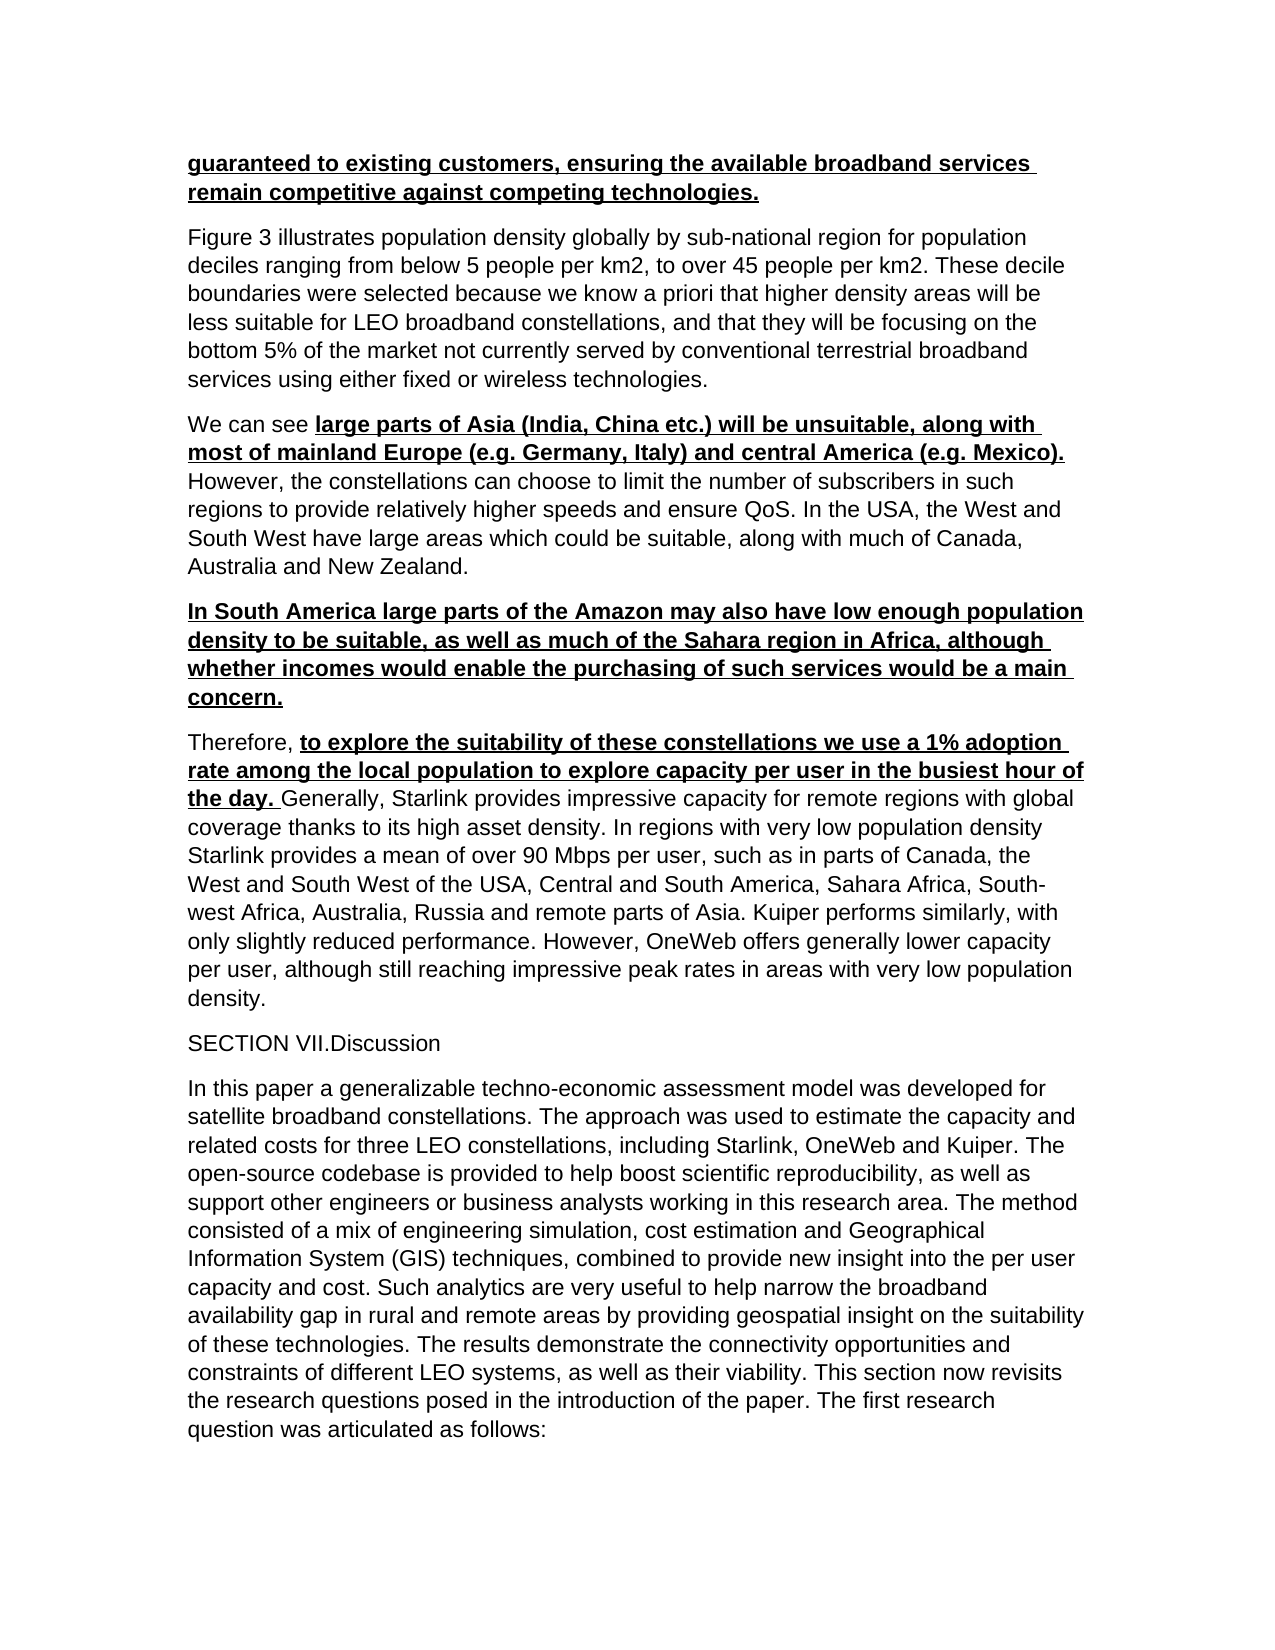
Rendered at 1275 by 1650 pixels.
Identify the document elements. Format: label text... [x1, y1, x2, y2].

text In this paper a generalizable techno-economic assessment model was developed for satellite broadband constellations. The approach was used to estimate the capacity and related costs for three LEO constellations, including Starlink, OneWeb and Kuiper. The open-source codebase is provided to help boost scientific reproducibility, as well as support other engineers or business analysts working in this research area. The method consisted of a mix of engineering simulation, cost estimation and Geographical Information System (GIS) techniques, combined to provide new insight into the per user capacity and cost. Such analytics are very useful to help narrow the broadband availability gap in rural and remote areas by providing geospatial insight on the suitability of these technologies. The results demonstrate the connectivity opportunities and constraints of different LEO systems, as well as their viability. This section now revisits the research questions posed in the introduction of the paper. The first research question was articulated as follows: [187, 1075, 1087, 1442]
text SECTION VII.Discussion [187, 1029, 1087, 1056]
text In South America large parts of the Amazon may also have low enough population density to be suitable, as well as much of the Sahara region in Africa, although whether incomes would enable the purchasing of such services would be a main concern. [187, 598, 1087, 710]
text Therefore, to explore the suitability of these constellations we use a 1% adoption rate among the local population to explore capacity per user in the busiest hour of the day. Generally, Starlink provides impressive capacity for remote regions with global coverage thanks to its high asset density. In regions with very low population density Starlink provides a mean of over 90 Mbps per user, such as in parts of Canada, the West and South West of the USA, Central and South America, Sahara Africa, South-west Africa, Australia, Russia and remote parts of Asia. Kuiper performs similarly, with only slightly reduced performance. However, OneWeb offers generally lower capacity per user, although still reaching impressive peak rates in areas with very low population density. [187, 728, 1087, 1011]
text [187, 150, 1087, 205]
text We can see large parts of Asia (India, China etc.) will be unsuitable, along with most of mainland Europe (e.g. Germany, Italy) and central America (e.g. Mexico). However, the constellations can choose to limit the number of subscribers in such regions to provide relatively higher speeds and ensure QoS. In the USA, the West and South West have large areas which could be suitable, along with much of Canada, Australia and New Zealand. [187, 411, 1087, 579]
text Figure 3 illustrates population density globally by sub-national region for population deciles ranging from below 5 people per km2, to over 45 people per km2. These decile boundaries were selected because we know a priori that higher density areas will be less suitable for LEO broadband constellations, and that they will be focusing on the bottom 5% of the market not currently served by conventional terrestrial broadband services using either fixed or wireless technologies. [187, 223, 1087, 392]
